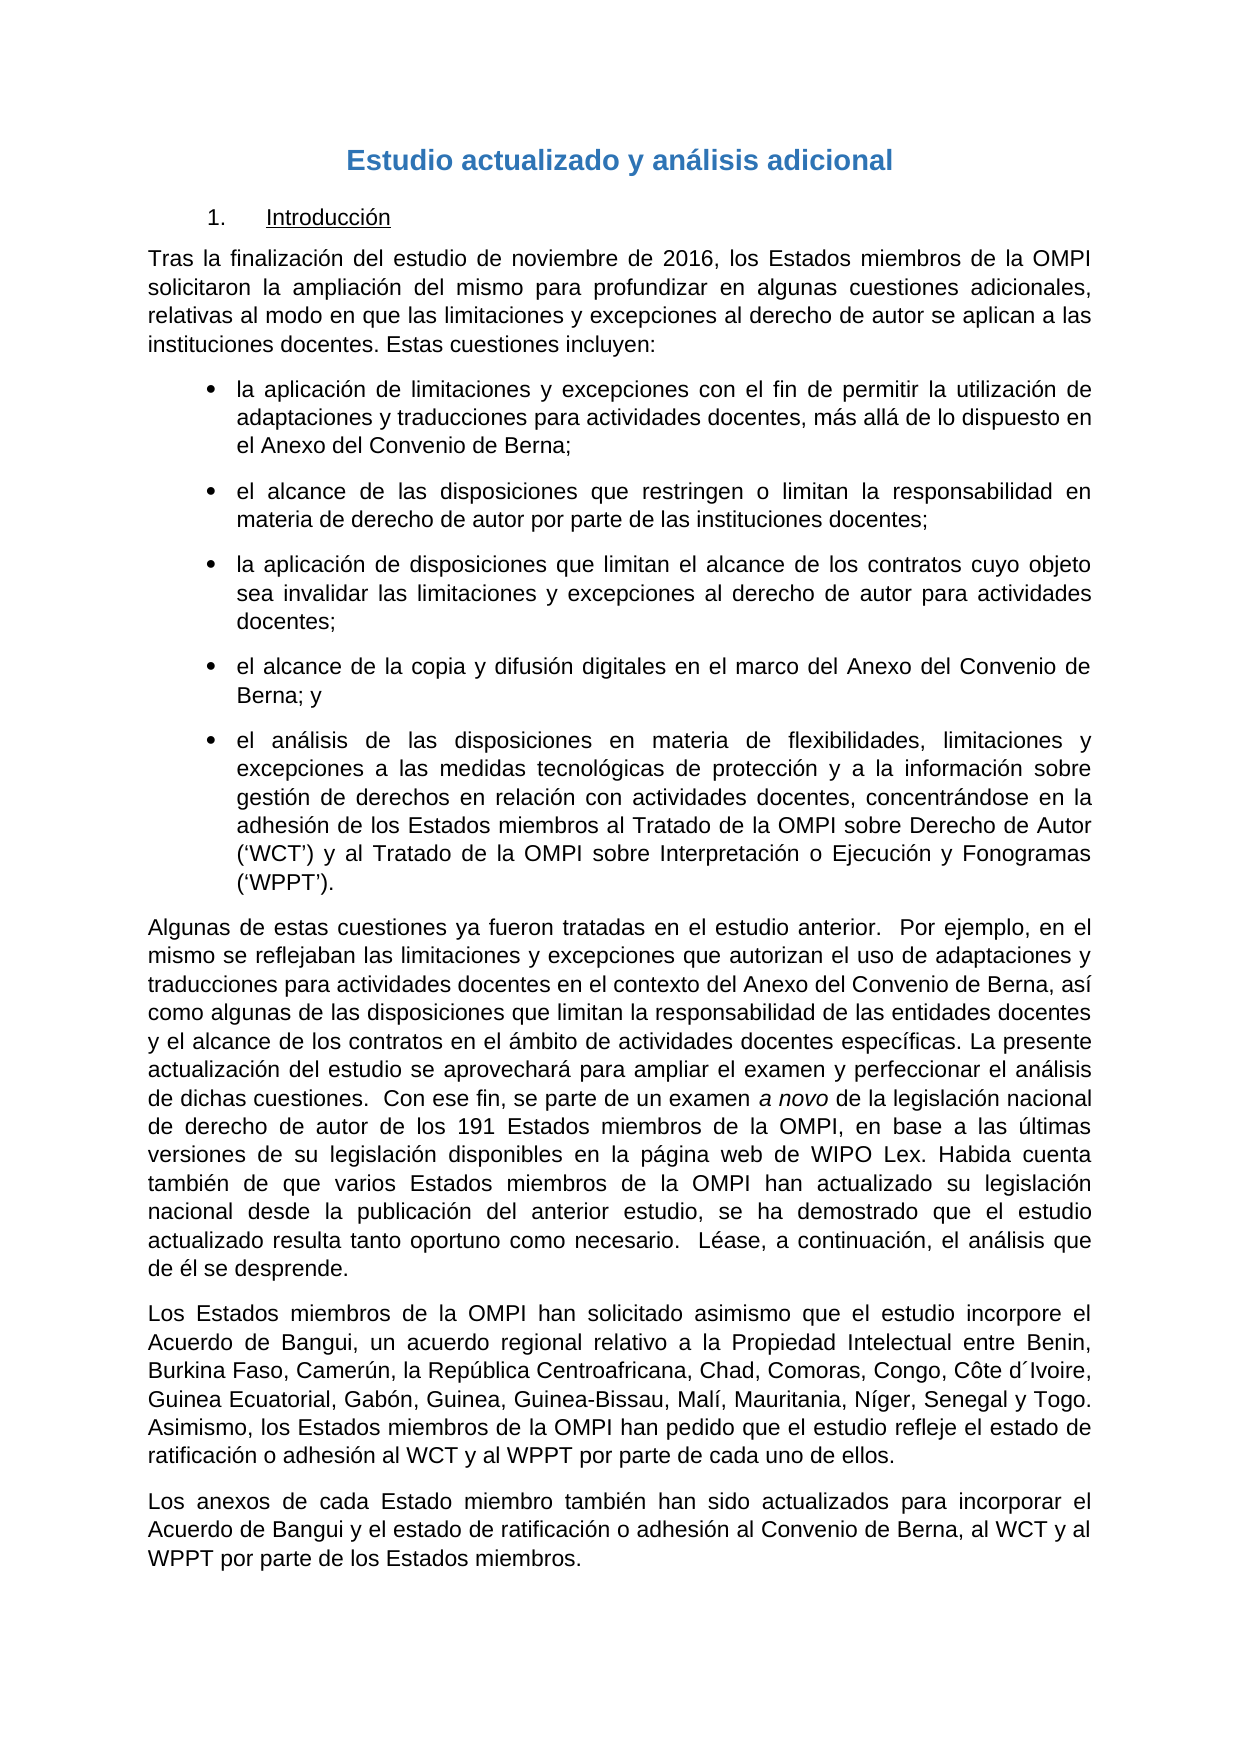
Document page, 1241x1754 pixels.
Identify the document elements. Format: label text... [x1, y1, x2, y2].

text Algunas de estas cuestiones ya fueron tratadas en el estudio anterior. Por ejemplo, en el mismo se reflejaban las limitaciones y excepciones que autorizan el uso de adaptaciones y traducciones para actividades docentes en el contexto del Anexo del Convenio de Berna, así como algunas de las disposiciones que limitan la responsabilidad de las entidades docentes y el alcance de los contratos en el ámbito de actividades docentes específicas. La presente actualización del estudio se aprovechará para ampliar el examen y perfeccionar el análisis de dichas cuestiones. Con ese fin, se parte de un examen a novo de la legislación nacional de derecho de autor de los 191 Estados miembros de la OMPI, en base a las últimas versiones de su legislación disponibles en la página web de WIPO Lex. Habida cuenta también de que varios Estados miembros de la OMPI han actualizado su legislación nacional desde la publicación del anterior estudio, se ha demostrado que el estudio actualizado resulta tanto oportuno como necesario. Léase, a continuación, el análisis que de él se desprende. [148, 914, 1092, 1282]
list el alcance de las disposiciones que restringen o limitan la responsabilidad en materia de derecho de autor por parte de las instituciones docentes; [207, 478, 1092, 532]
list el alcance de la copia y difusión digitales en el marco del Anexo del Convenio de Berna; y [207, 653, 1092, 708]
subtitle Introducción [207, 204, 1092, 231]
list la aplicación de disposiciones que limitan el alcance de los contratos cuyo objeto sea invalidar las limitaciones y excepciones al derecho de autor para actividades docentes; [207, 551, 1092, 634]
list el análisis de las disposiciones en materia de flexibilidades, limitaciones y excepciones a las medidas tecnológicas de protección y a la información sobre gestión de derechos en relación con actividades docentes, concentrándose en la adhesión de los Estados miembros al Tratado de la OMPI sobre Derecho de Autor (‘WCT’) y al Tratado de la OMPI sobre Interpretación o Ejecución y Fonogramas (‘WPPT’). [207, 727, 1092, 895]
text Los Estados miembros de la OMPI han solicitado asimismo que el estudio incorpore el Acuerdo de Bangui, un acuerdo regional relativo a la Propiedad Intelectual entre Benin, Burkina Faso, Camerún, la República Centroafricana, Chad, Comoras, Congo, Côte d´Ivoire, Guinea Ecuatorial, Gabón, Guinea, Guinea-Bissau, Malí, Mauritania, Níger, Senegal y Togo. Asimismo, los Estados miembros de la OMPI han pedido que el estudio refleje el estado de ratificación o adhesión al WCT y al WPPT por parte de cada uno de ellos. [148, 1300, 1092, 1469]
list la aplicación de limitaciones y excepciones con el fin de permitir la utilización de adaptaciones y traducciones para actividades docentes, más allá de lo dispuesto en el Anexo del Convenio de Berna; [207, 376, 1092, 459]
text Los anexos de cada Estado miembro también han sido actualizados para incorporar el Acuerdo de Bangui y el estado de ratificación o adhesión al Convenio de Berna, al WCT y al WPPT por parte de los Estados miembros. [148, 1488, 1092, 1571]
subtitle Estudio actualizado y análisis adicional [148, 143, 1092, 177]
text Tras la finalización del estudio de noviembre de 2016, los Estados miembros de la OMPI solicitaron la ampliación del mismo para profundizar en algunas cuestiones adicionales, relativas al modo en que las limitaciones y excepciones al derecho de autor se aplican a las instituciones docentes. Estas cuestiones incluyen: [148, 245, 1092, 357]
